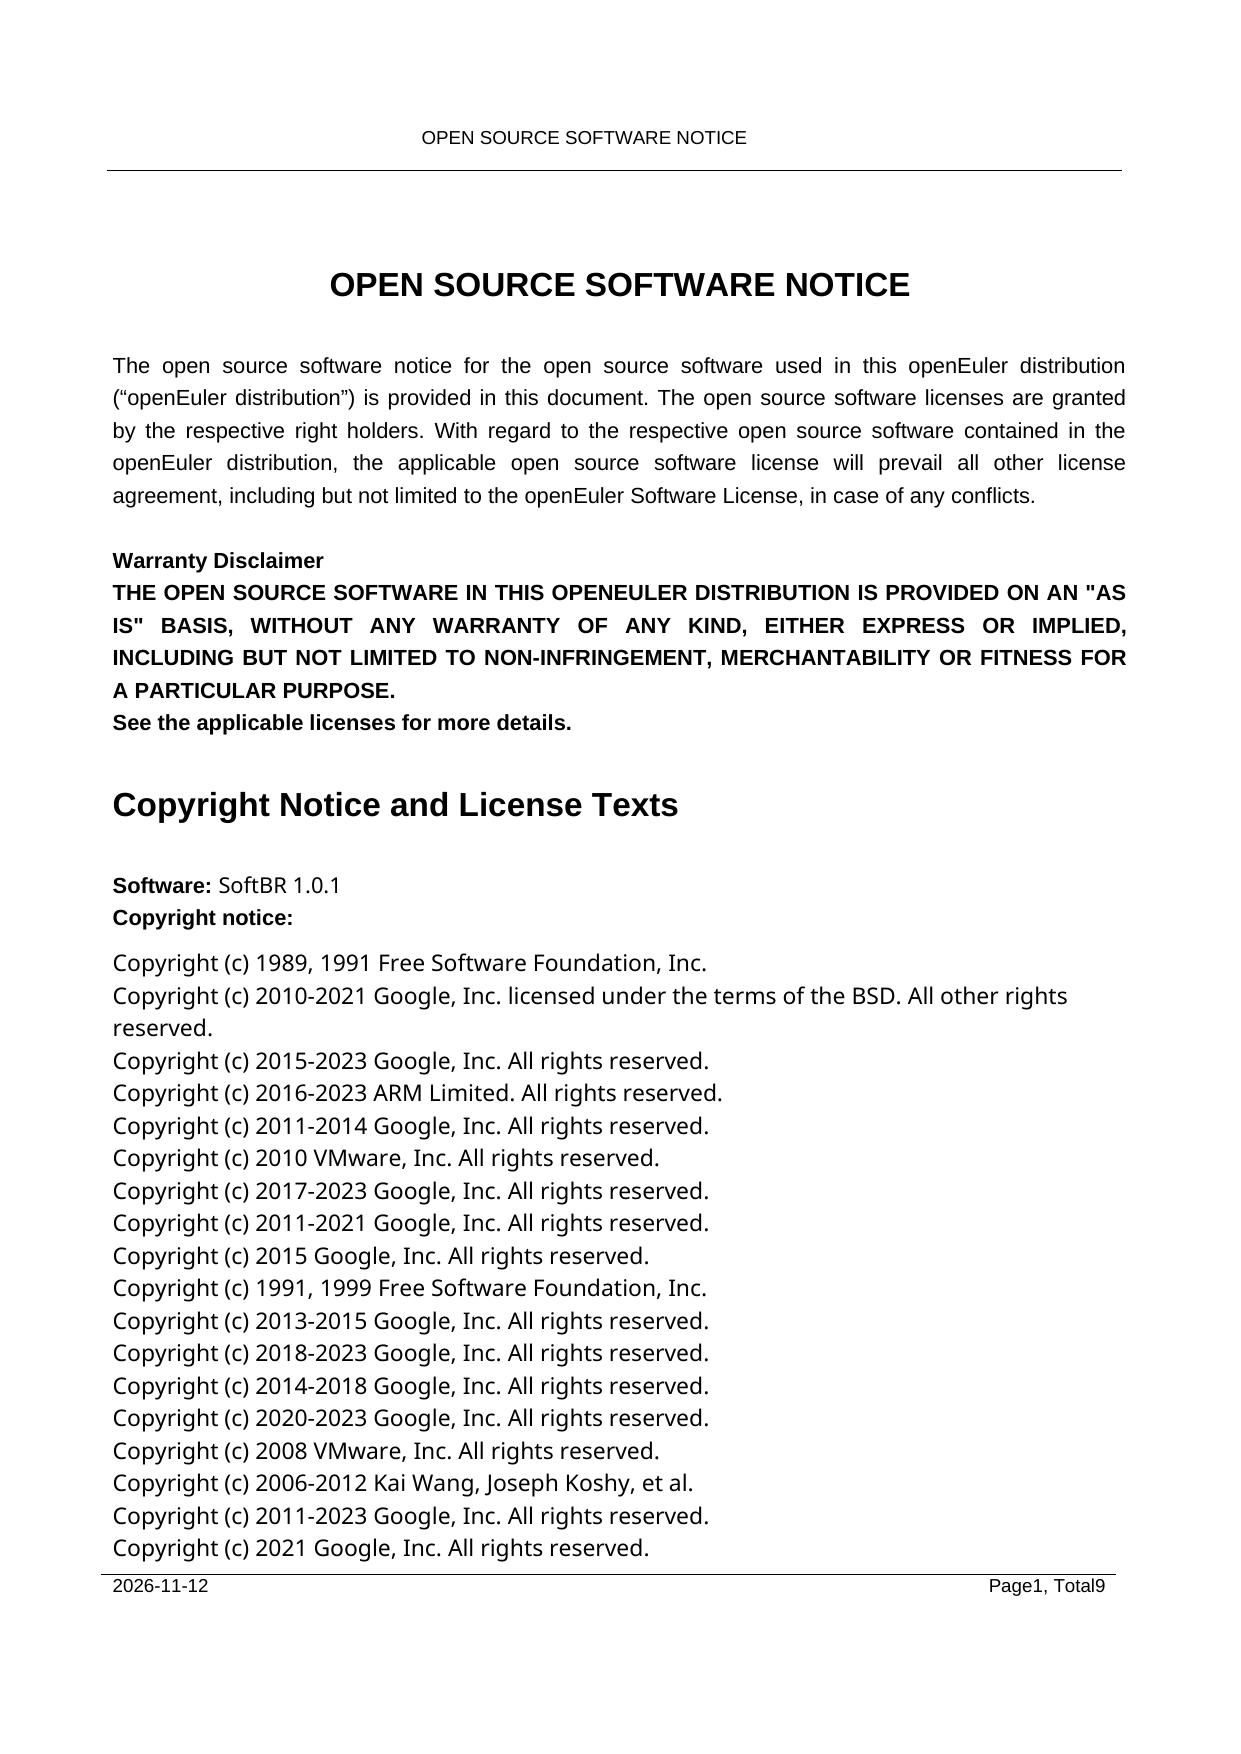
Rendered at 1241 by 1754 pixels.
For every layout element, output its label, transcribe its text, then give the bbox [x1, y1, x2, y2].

text OPEN SOURCE SOFTWARE NOTICE [112, 251, 1128, 316]
text Warranty Disclaimer [112, 544, 1128, 576]
text THE OPEN SOURCE SOFTWARE IN THIS OPENEULER DISTRIBUTION IS PROVIDED ON AN "AS IS" BASIS, WITHOUT ANY WARRANTY OF ANY KIND, EITHER EXPRESS OR IMPLIED, INCLUDING BUT NOT LIMITED TO NON-INFRINGEMENT, MERCHANTABILITY OR FITNESS FOR A PARTICULAR PURPOSE. See the applicable licenses for more details. [112, 576, 1128, 739]
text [112, 947, 1128, 1564]
text The open source software notice for the open source software used in this openEuler distribution (“openEuler distribution”) is provided in this document. The open source software licenses are granted by the respective right holders. With regard to the respective open source software contained in the openEuler distribution, the applicable open source software license will prevail all other license agreement, including but not limited to the openEuler Software License, in case of any conflicts. [112, 349, 1128, 511]
text Copyright Notice and License Texts [112, 771, 1128, 836]
title Software: SoftBR 1.0.1 [112, 869, 1128, 901]
text Copyright notice: [112, 901, 1128, 934]
